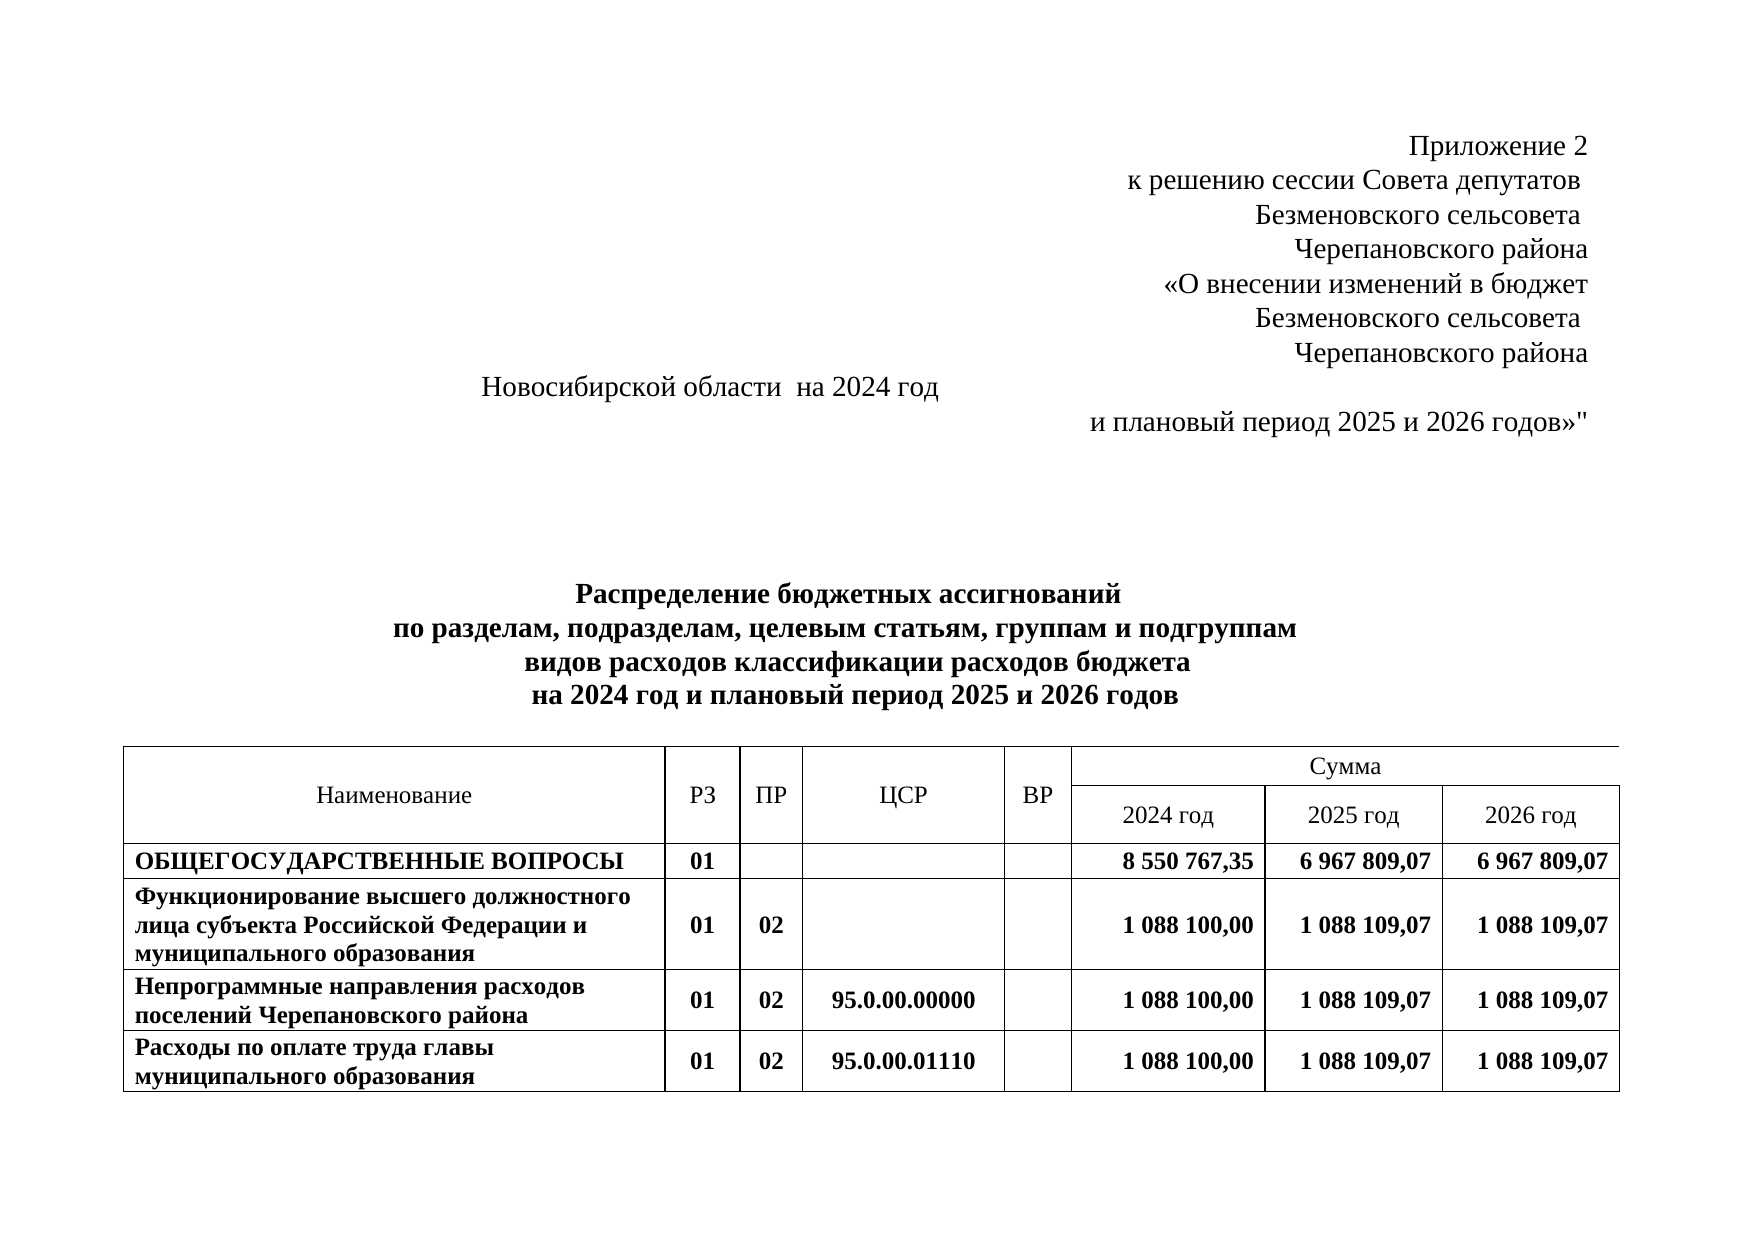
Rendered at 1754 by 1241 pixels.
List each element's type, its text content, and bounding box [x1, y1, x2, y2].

table_cell 02 [741, 879, 802, 969]
text видов расходов классификации расходов бюджета [123, 644, 1588, 677]
text по разделам, подразделам, целевым статьям, группам и подгруппам [123, 610, 1588, 644]
table_cell 01 [666, 1031, 739, 1091]
table_cell Расходы по оплате труда главы муниципального образования [124, 1031, 664, 1091]
table_cell 2024 год [1072, 786, 1264, 842]
table_cell 6 967 809,07 [1443, 844, 1619, 878]
table_cell 02 [741, 1031, 802, 1091]
table_cell 1 088 100,00 [1072, 1031, 1264, 1091]
table_cell [803, 844, 1004, 878]
table_cell 1 088 100,00 [1072, 970, 1264, 1030]
table_cell 01 [666, 844, 739, 878]
table_cell [741, 844, 802, 878]
table_header ЦСР [803, 747, 1004, 842]
table_cell [1005, 844, 1071, 878]
table_cell [1005, 879, 1071, 969]
table_cell 1 088 109,07 [1266, 970, 1442, 1030]
table_cell 95.0.00.01110 [803, 1031, 1004, 1091]
table_cell 8 550 767,35 [1072, 844, 1264, 878]
table_cell 2025 год [1266, 786, 1442, 842]
table_cell 95.0.00.00000 [803, 970, 1004, 1030]
table_cell 1 088 109,07 [1443, 879, 1619, 969]
table_cell 1 088 100,00 [1072, 879, 1264, 969]
table_cell Функционирование высшего должностного лица субъекта Российской Федерации и муниципального образования [124, 879, 664, 969]
table_cell [1005, 970, 1071, 1030]
table_header ВР [1005, 747, 1071, 842]
table_cell 2026 год [1443, 786, 1619, 842]
text «О внесении изменений в бюджет [123, 266, 1588, 299]
table_cell 1 088 109,07 [1266, 879, 1442, 969]
table_header Наименование [124, 747, 664, 842]
table_cell [1005, 1031, 1071, 1091]
table_header РЗ [666, 747, 739, 842]
table_cell 6 967 809,07 [1266, 844, 1442, 878]
text Распределение бюджетных ассигнований [123, 577, 1588, 610]
table_cell 1 088 109,07 [1443, 1031, 1619, 1091]
text Безменовского сельсовета Черепановского района Новосибирской области на 2024 год и плановый период 2025 и 2026 годов»" [123, 300, 1588, 437]
table_cell ОБЩЕГОСУДАРСТВЕННЫЕ ВОПРОСЫ [124, 844, 664, 878]
table_cell 01 [666, 879, 739, 969]
table_cell 1 088 109,07 [1266, 1031, 1442, 1091]
text Приложение 2 к решению сессии Совета депутатов Безменовского сельсовета Черепановского района [123, 128, 1588, 265]
table_cell Непрограммные направления расходов поселений Черепановского района [124, 970, 664, 1030]
table_cell 1 088 109,07 [1443, 970, 1619, 1030]
table_header Сумма [1072, 747, 1619, 785]
text на 2024 год и плановый период 2025 и 2026 годов [123, 677, 1588, 711]
table_cell [803, 879, 1004, 969]
table_cell 01 [666, 970, 739, 1030]
table_cell 02 [741, 970, 802, 1030]
table_header ПР [741, 747, 802, 842]
